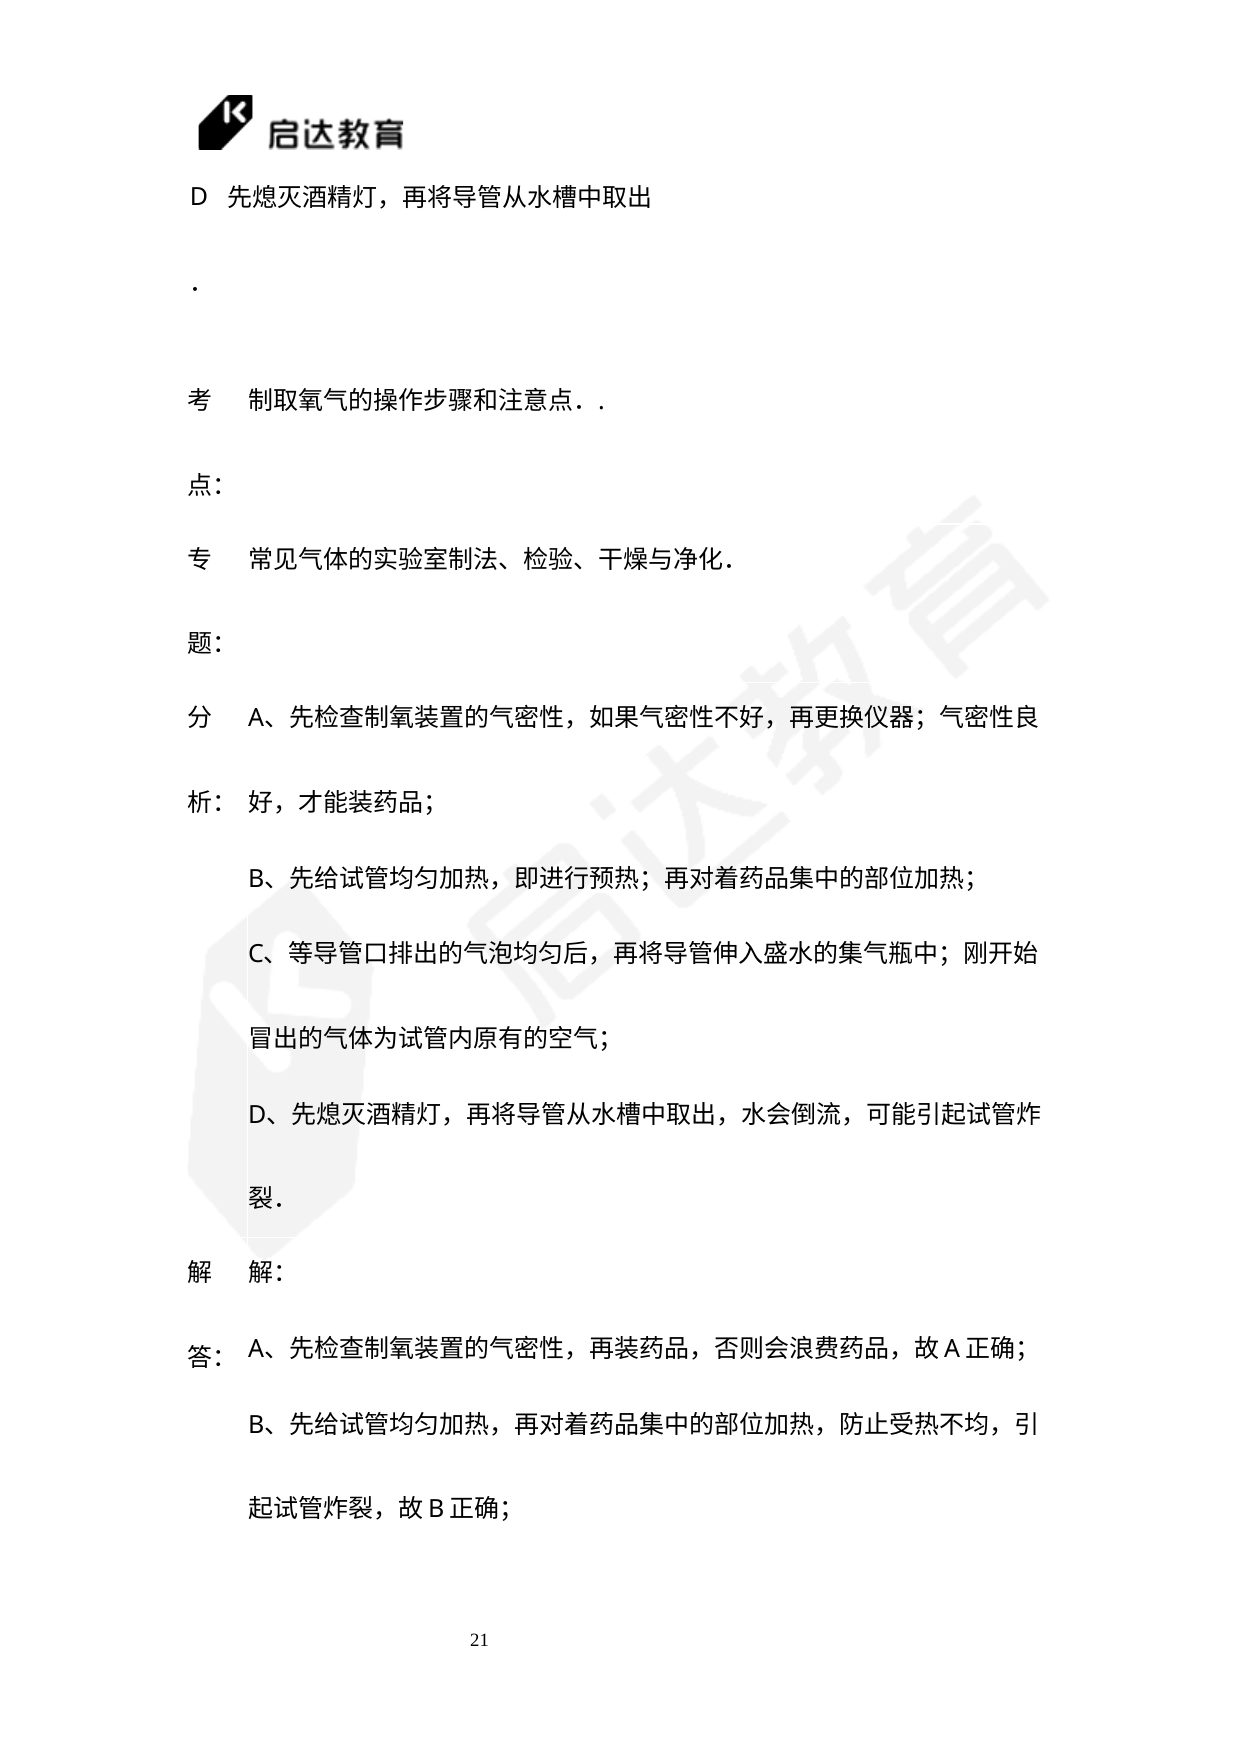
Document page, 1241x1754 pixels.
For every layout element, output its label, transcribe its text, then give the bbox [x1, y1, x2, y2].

table_cell A、先检查制氧装置的气密性，如果气密性不好，再更换仪器；气密性良好，才能装药品； B、先给试管均匀加热，即进行预热；再对着药品集中的部位加热； C、等导管口排出的气泡均匀后，再将导管伸入盛水的集气瓶中；刚开始冒出的气体为试管内原有的空气； D、先熄灭酒精灯，再将导管从水槽中取出，水会倒流，可能引起试管炸裂． [248, 683, 1051, 1237]
table_cell 解答： [187, 1238, 247, 1547]
table_cell 先熄灭酒精灯，再将导管从水槽中取出 [228, 164, 1051, 321]
table_cell D． [190, 164, 226, 321]
table_cell 常见气体的实验室制法、检验、干燥与净化． [248, 525, 1051, 682]
table_cell 专题： [187, 525, 247, 682]
table_cell 分析： [187, 683, 247, 1237]
picture [198, 95, 404, 150]
table_header 考点： [187, 366, 247, 523]
table_header 制取氧气的操作步骤和注意点．. [248, 366, 1051, 523]
